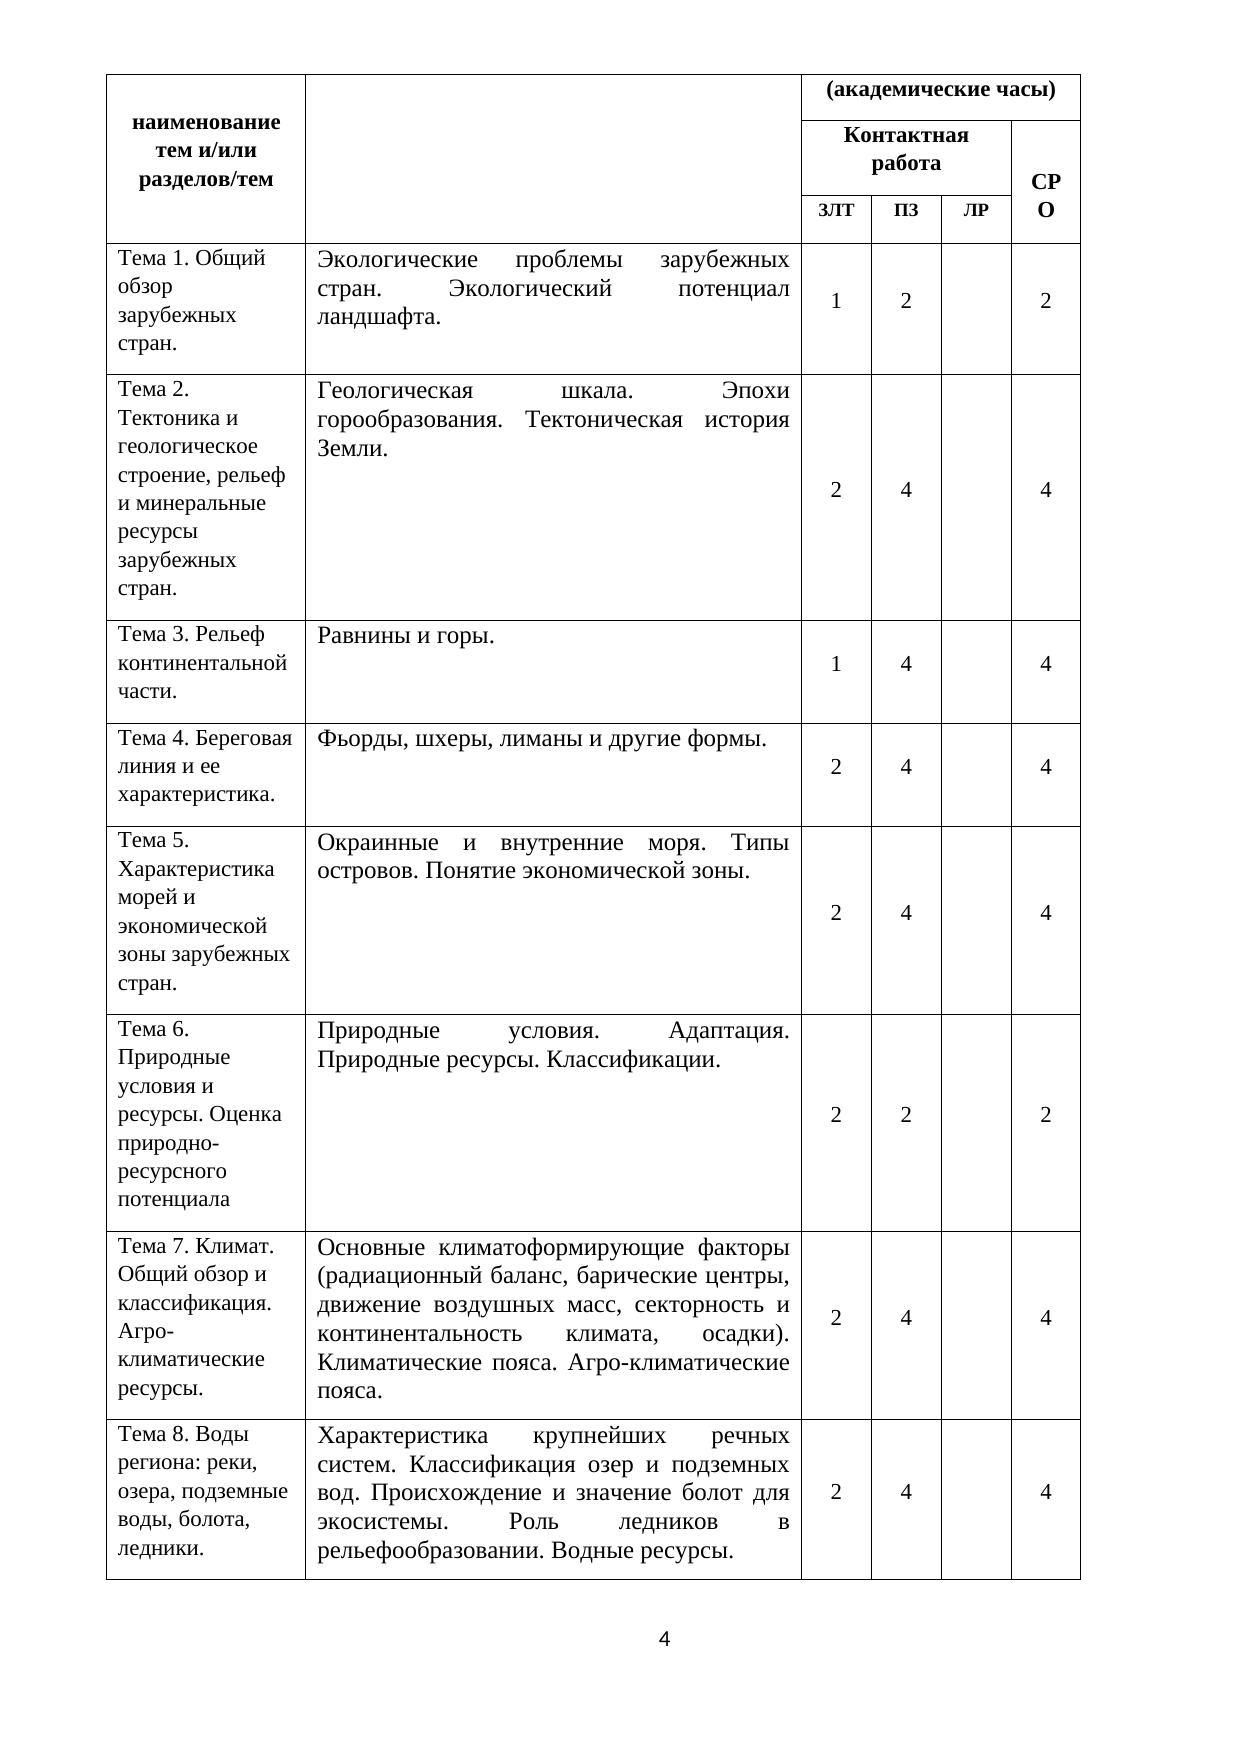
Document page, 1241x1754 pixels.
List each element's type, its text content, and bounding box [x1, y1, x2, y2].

table_cell 2 [802, 827, 871, 1014]
table_cell 2 [1012, 244, 1080, 374]
table_cell Тема 4. Береговая линия и ее характеристика. [107, 724, 305, 826]
table_cell 4 [1012, 1420, 1080, 1579]
table_cell 2 [802, 1015, 871, 1231]
table_cell СРО [1012, 121, 1080, 243]
table_cell Окраинные и внутренние моря. Типы островов. Понятие экономической зоны. [306, 827, 801, 1014]
table_cell 2 [802, 724, 871, 826]
table_cell [942, 1420, 1011, 1579]
table_cell Характеристика крупнейших речных систем. Классификация озер и подземных вод. Происхождение и значение болот для экосистемы. Роль ледников в рельефообразовании. Водные ресурсы. [306, 1420, 801, 1579]
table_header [802, 75, 1080, 120]
table_cell Равнины и горы. [306, 621, 801, 722]
table_cell Геологическая шкала. Эпохи горообразования. Тектоническая история Земли. [306, 375, 801, 619]
table_cell Фьорды, шхеры, лиманы и другие формы. [306, 724, 801, 826]
table_cell [942, 1232, 1011, 1419]
table_cell ЗЛТ [802, 196, 871, 243]
table_cell ПЗ [872, 196, 941, 243]
table_cell Тема 2. Тектоника и геологическое строение, рельеф и минеральные ресурсы зарубежных стран. [107, 375, 305, 619]
table_cell 1 [802, 621, 871, 722]
table_cell 2 [872, 244, 941, 374]
table_cell 4 [1012, 621, 1080, 722]
table_cell 4 [872, 375, 941, 619]
table_cell Природные условия. Адаптация. Природные ресурсы. Классификации. [306, 1015, 801, 1231]
table_cell Тема 1. Общий обзор зарубежных стран. [107, 244, 305, 374]
table_cell Тема 8. Воды региона: реки, озера, подземные воды, болота, ледники. [107, 1420, 305, 1579]
table_cell 2 [802, 1420, 871, 1579]
table_cell Тема 3. Рельеф континентальной части. [107, 621, 305, 722]
table_cell Контактная работа [802, 121, 1011, 194]
table_cell 4 [1012, 724, 1080, 826]
table_cell Тема 7. Климат. Общий обзор и классификация. Агро-климатические ресурсы. [107, 1232, 305, 1419]
table_cell Тема 6. Природные условия и ресурсы. Оценка природно-ресурсного потенциала [107, 1015, 305, 1231]
table_cell 4 [1012, 375, 1080, 619]
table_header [107, 75, 305, 243]
table_cell [942, 621, 1011, 722]
table_cell 2 [802, 1232, 871, 1419]
table_cell 4 [872, 827, 941, 1014]
table_cell ЛР [942, 196, 1011, 243]
table_cell 4 [1012, 827, 1080, 1014]
table_cell [942, 827, 1011, 1014]
table_cell 2 [872, 1015, 941, 1231]
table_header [306, 75, 801, 243]
table_cell [942, 724, 1011, 826]
table_cell Тема 5. Характеристика морей и экономической зоны зарубежных стран. [107, 827, 305, 1014]
table_cell Основные климатоформирующие факторы (радиационный баланс, барические центры, движение воздушных масс, секторность и континентальность климата, осадки). Климатические пояса. Агро-климатические пояса. [306, 1232, 801, 1419]
table_cell [942, 375, 1011, 619]
table_cell [942, 244, 1011, 374]
table_cell 2 [802, 375, 871, 619]
table_cell Экологические проблемы зарубежных стран. Экологический потенциал ландшафта. [306, 244, 801, 374]
table_cell 2 [1012, 1015, 1080, 1231]
table_cell 4 [1012, 1232, 1080, 1419]
table_cell 4 [872, 1420, 941, 1579]
table_cell 4 [872, 621, 941, 722]
table_cell 4 [872, 1232, 941, 1419]
table_cell 1 [802, 244, 871, 374]
table_cell 4 [872, 724, 941, 826]
table_cell [942, 1015, 1011, 1231]
